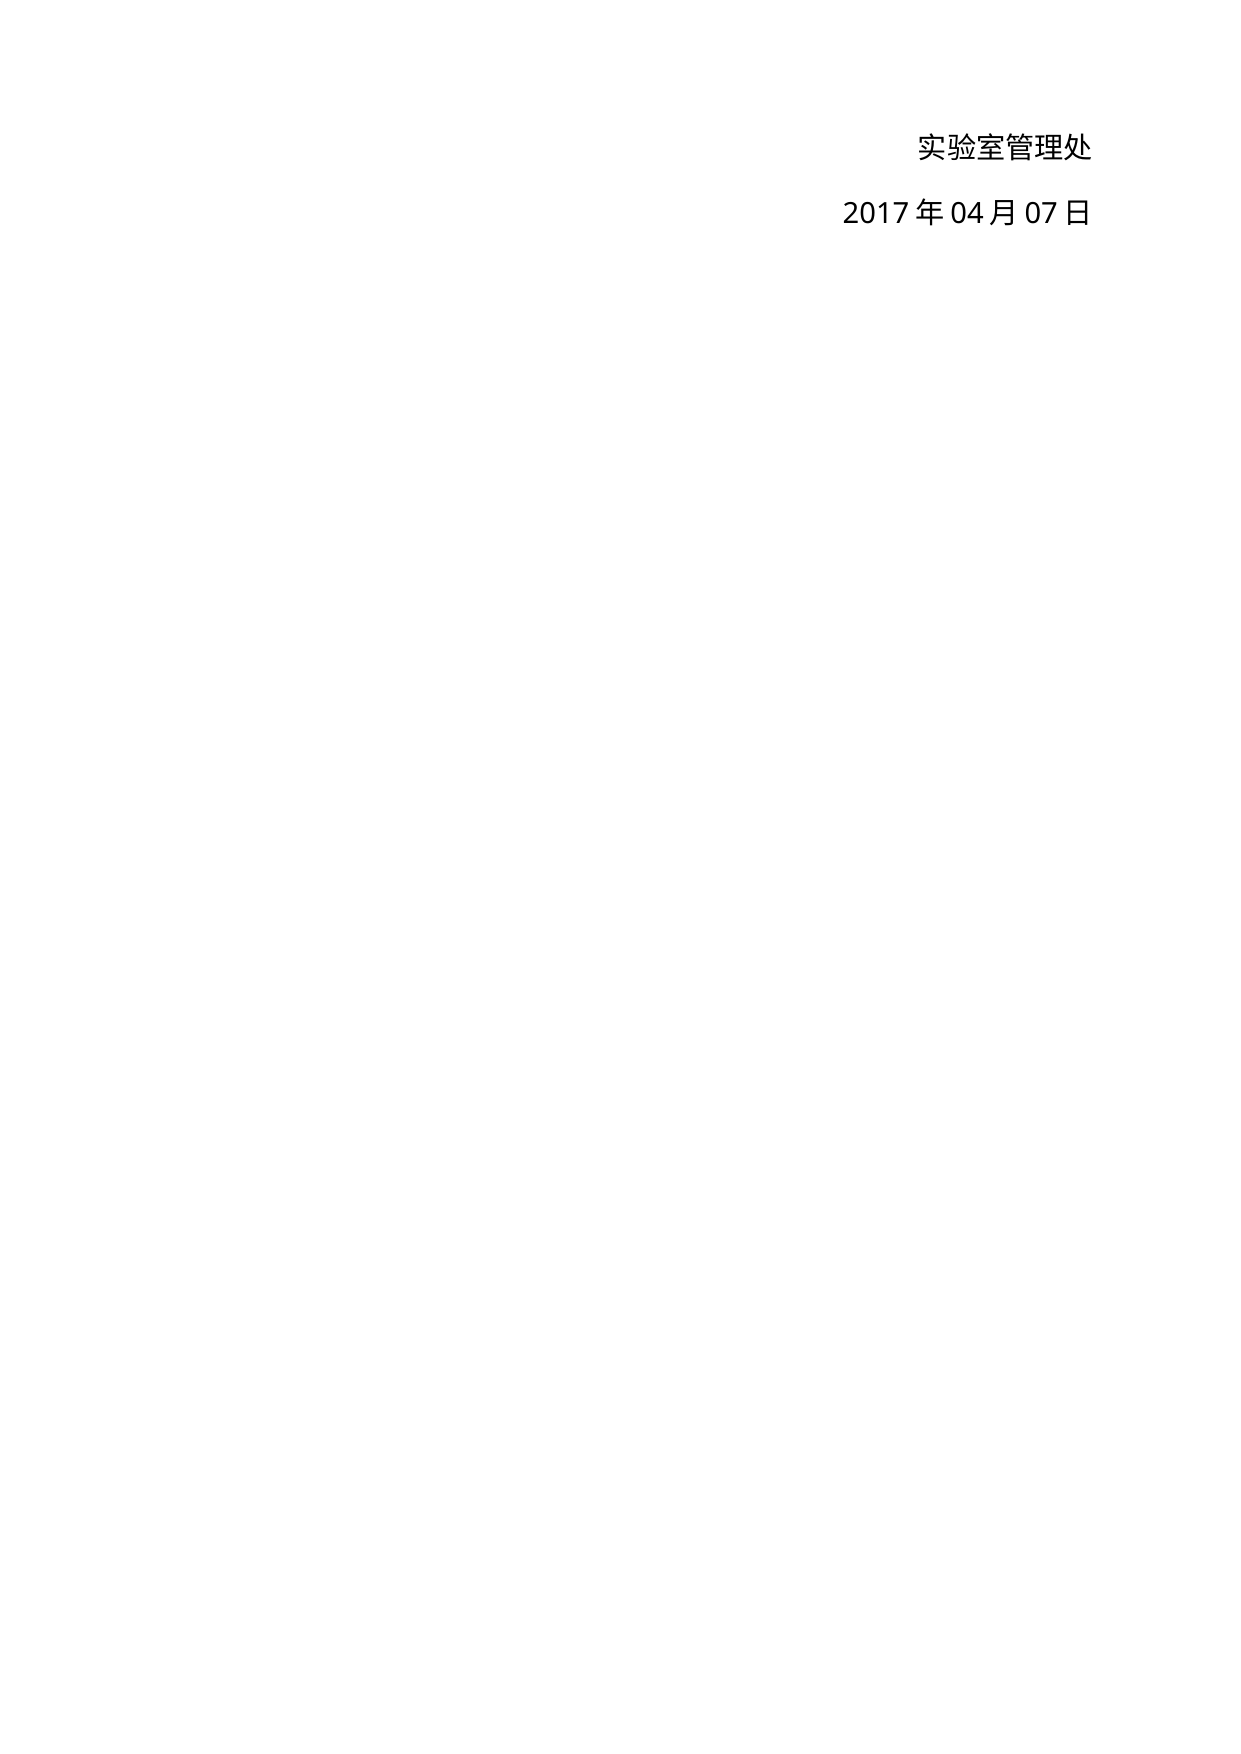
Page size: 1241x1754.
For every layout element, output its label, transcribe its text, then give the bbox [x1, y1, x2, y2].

text 实验室管理处 [148, 113, 1092, 178]
text 2017年04月07日 [148, 178, 1092, 243]
